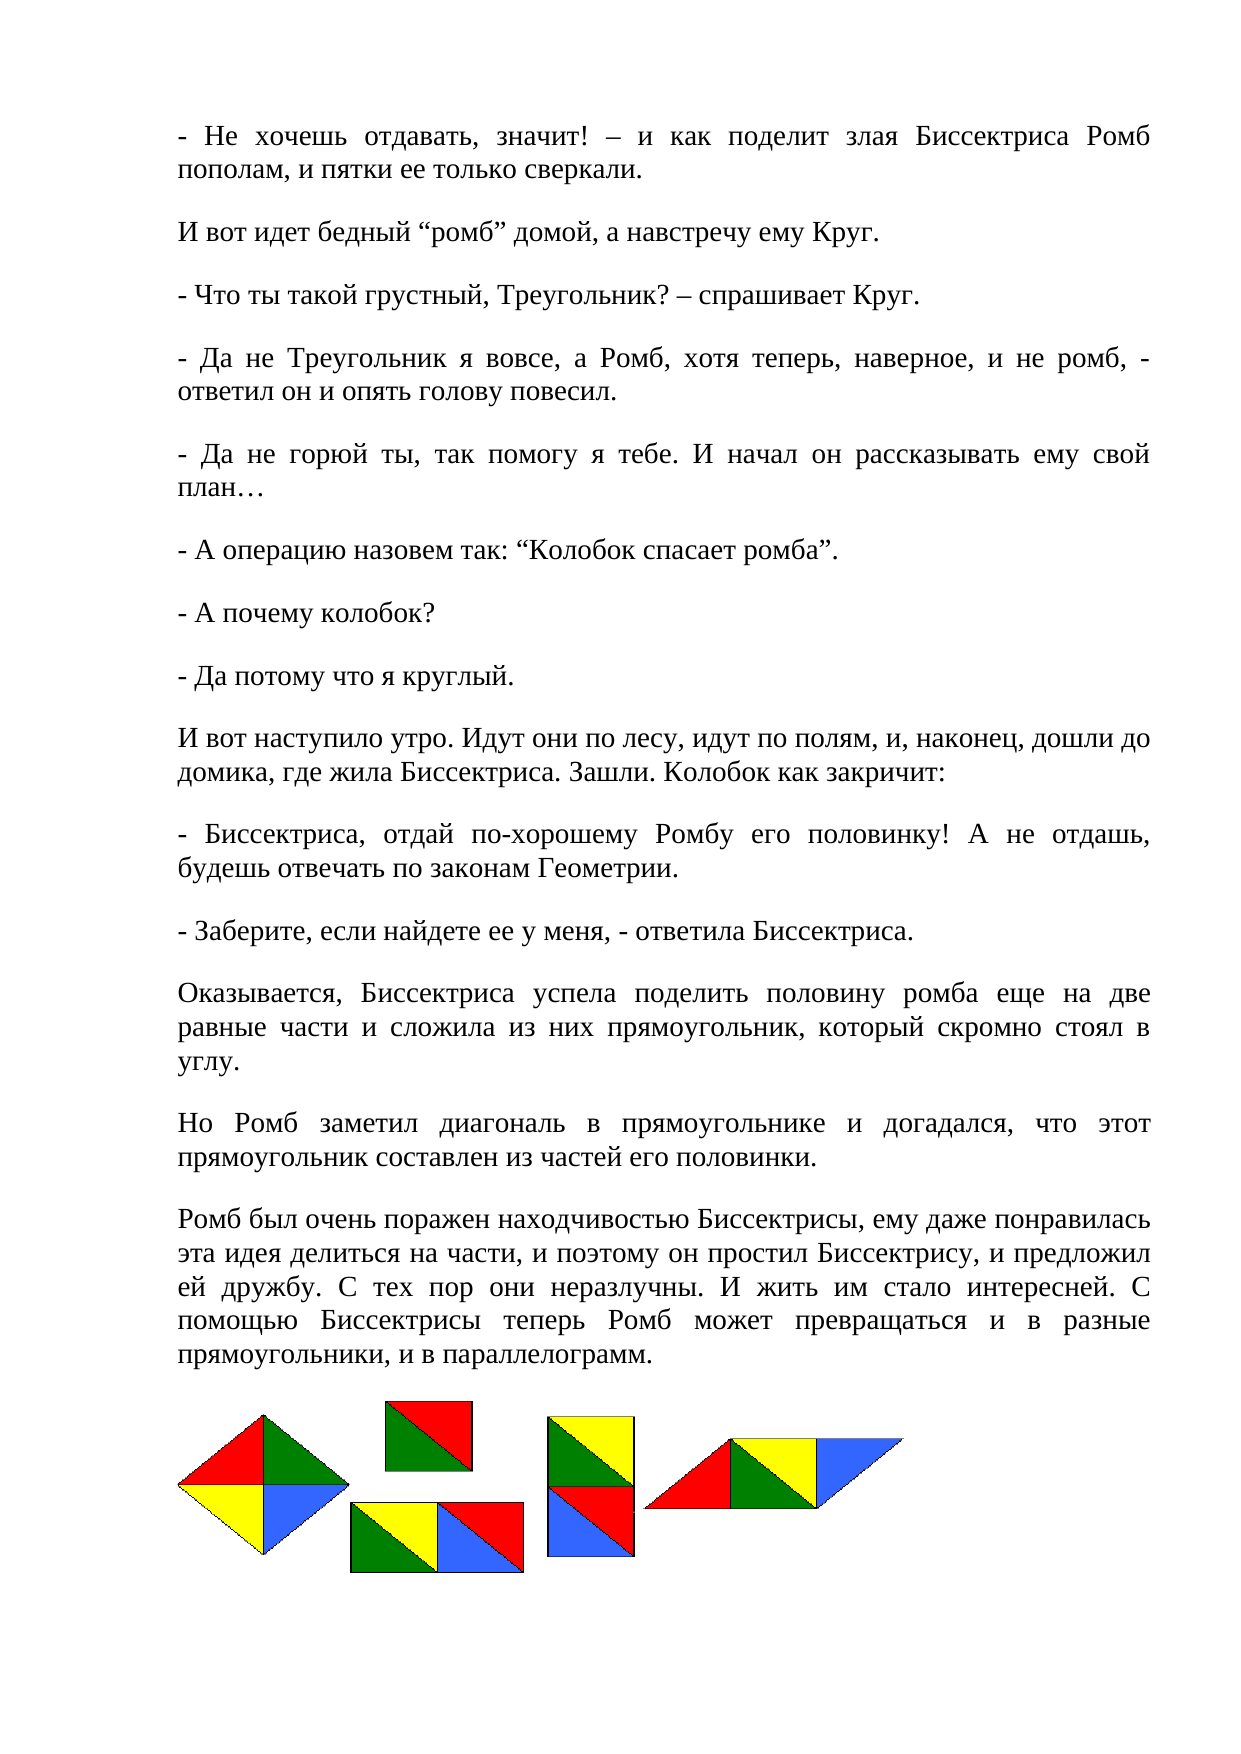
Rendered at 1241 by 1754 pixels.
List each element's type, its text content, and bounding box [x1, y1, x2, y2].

text Оказывается, Биссектриса успела поделить половину ромба еще на две равные части и сложила из них прямоугольник, который скромно стоял в углу. [177, 976, 1152, 1076]
text - А операцию назовем так: “Колобок спасает ромба”. [177, 532, 1152, 566]
text - А почему колобок? [177, 595, 1152, 628]
text И вот идет бедный “ромб” домой, а навстречу ему Круг. [177, 214, 1152, 248]
picture [177, 1398, 917, 1577]
text Ромб был очень поражен находчивостью Биссектрисы, ему даже понравилась эта идея делиться на части, и поэтому он простил Биссектрису, и предложил ей дружбу. С тех пор они неразлучны. И жить им стало интересней. С помощью Биссектрисы теперь Ромб может превращаться и в разные прямоугольники, и в параллелограмм. [177, 1202, 1152, 1369]
text - Заберите, если найдете ее у меня, - ответила Биссектриса. [177, 913, 1152, 946]
text И вот наступило утро. Идут они по лесу, идут по полям, и, наконец, дошли до домика, где жила Биссектриса. Зашли. Колобок как закричит: [177, 720, 1152, 787]
text - Да не горюй ты, так помогу я тебе. И начал он рассказывать ему свой план… [177, 436, 1152, 503]
text - Не хочешь отдавать, значит! – и как поделит злая Биссектриса Ромб пополам, и пятки ее только сверкали. [177, 118, 1152, 185]
text - Да не Треугольник я вовсе, а Ромб, хотя теперь, наверное, и не ромб, - ответил он и опять голову повесил. [177, 340, 1152, 407]
text - Что ты такой грустный, Треугольник? – спрашивает Круг. [177, 277, 1152, 311]
text - Биссектриса, отдай по-хорошему Ромбу его половинку! А не отдашь, будешь отвечать по законам Геометрии. [177, 817, 1152, 884]
text Но Ромб заметил диагональ в прямоугольнике и догадался, что этот прямоугольник составлен из частей его половинки. [177, 1105, 1152, 1172]
text - Да потому что я круглый. [177, 658, 1152, 691]
